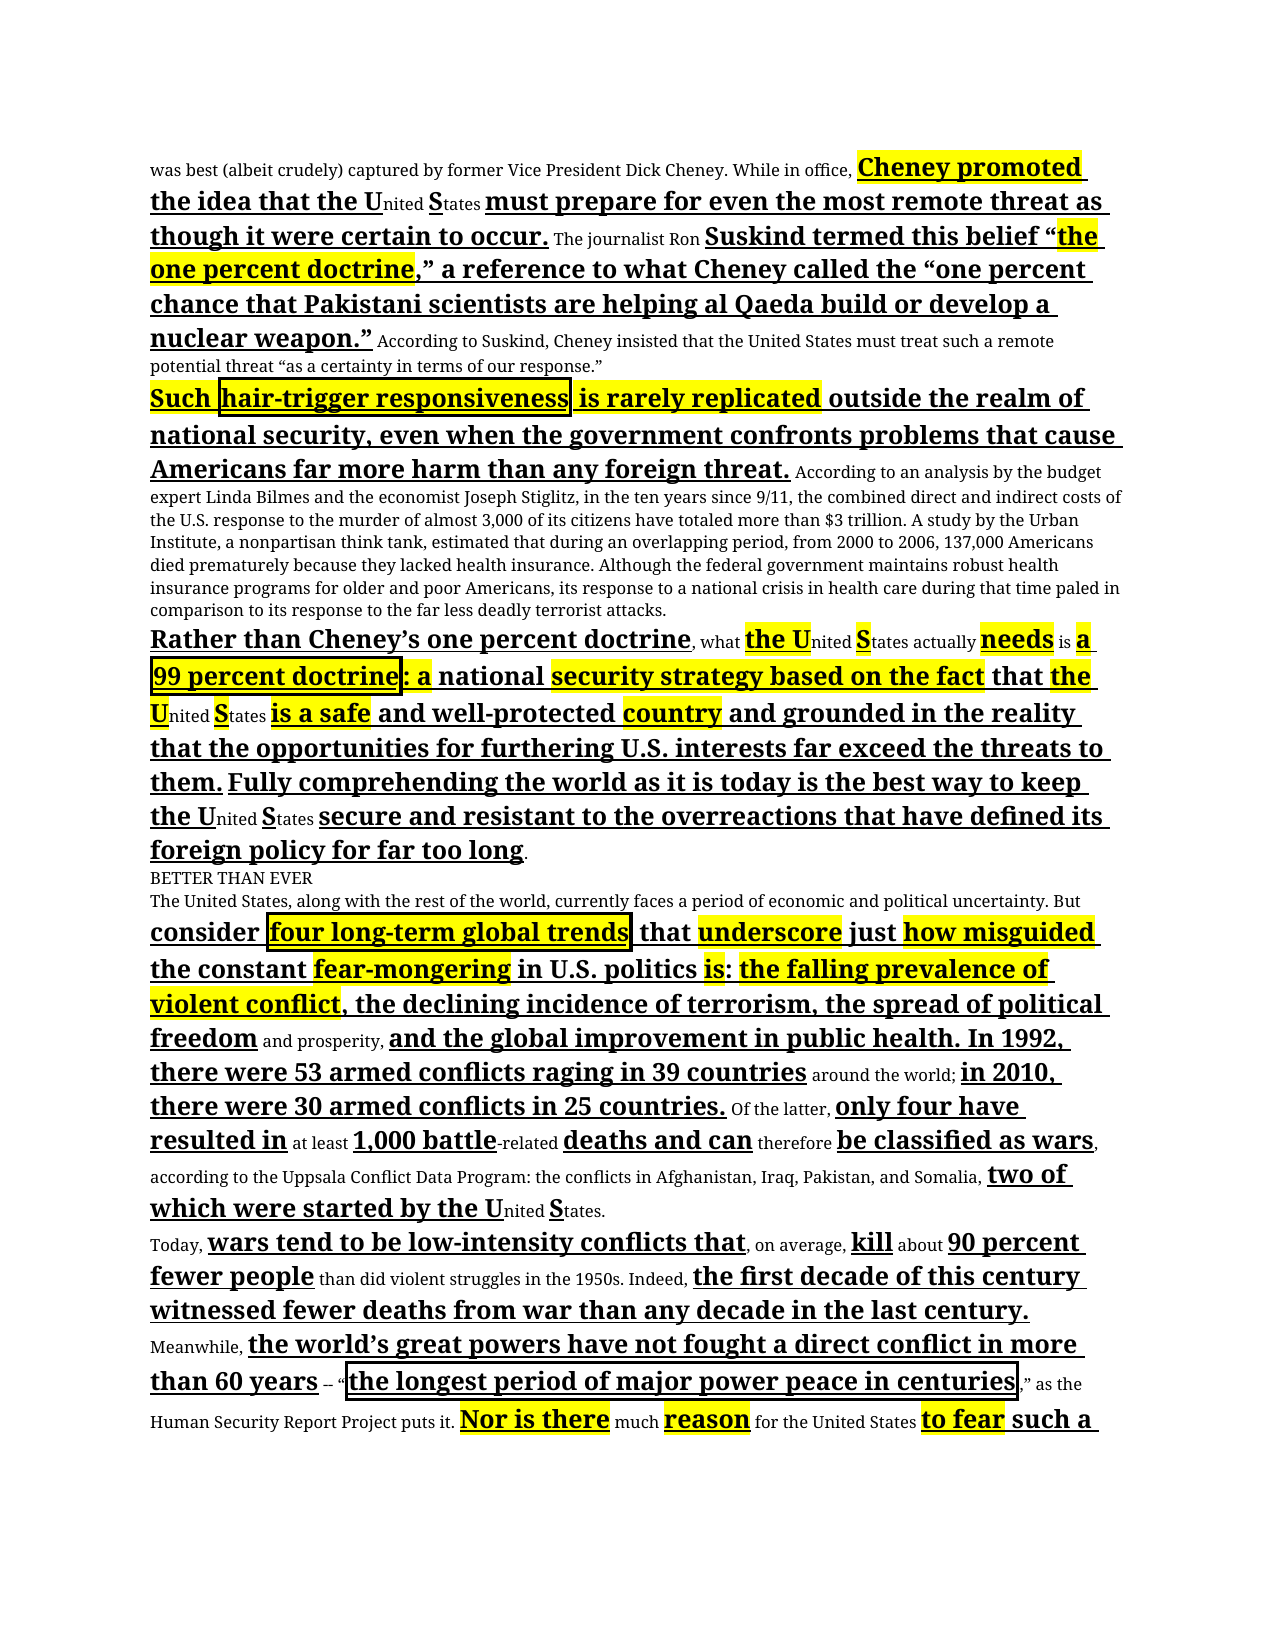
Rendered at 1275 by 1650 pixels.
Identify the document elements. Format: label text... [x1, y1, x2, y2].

text Rather than Cheney’s one percent doctrine, what the United States actually needs is a 99 percent doctrine: a national security strategy based on the fact that the United States is a safe and well-protected country and grounded in the reality that the opportunities for furthering U.S. interests far exceed the threats to them. Fully comprehending the world as it is today is the best way to keep the United States secure and resistant to the overreactions that have defined its foreign policy for far too long. [150, 622, 1125, 866]
text BETTER THAN EVER [150, 866, 1125, 889]
text Such hair-trigger responsiveness is rarely replicated outside the realm of national security, even when the government confronts problems that cause Americans far more harm than any foreign threat. According to an analysis by the budget expert Linda Bilmes and the economist Joseph Stiglitz, in the ten years since 9/11, the combined direct and indirect costs of the U.S. response to the murder of almost 3,000 of its citizens have totaled more than $3 trillion. A study by the Urban Institute, a nonpartisan think tank, estimated that during an overlapping period, from 2000 to 2006, 137,000 Americans died prematurely because they lacked health insurance. Although the federal government maintains robust health insurance programs for older and poor Americans, its response to a national crisis in health care during that time paled in comparison to its response to the far less deadly terrorist attacks. [150, 377, 1125, 622]
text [150, 150, 1125, 377]
text The United States, along with the rest of the world, currently faces a period of economic and political uncertainty. But consider four long-term global trends that underscore just how misguided the constant fear-mongering in U.S. politics is: the falling prevalence of violent conflict, the declining incidence of terrorism, the spread of political freedom and prosperity, and the global improvement in public health. In 1992, there were 53 armed conflicts raging in 39 countries around the world; in 2010, there were 30 armed conflicts in 25 countries. Of the latter, only four have resulted in at least 1,000 battle-related deaths and can therefore be classified as wars, according to the Uppsala Conflict Data Program: the conflicts in Afghanistan, Iraq, Pakistan, and Somalia, two of which were started by the United States. [150, 889, 1125, 1225]
